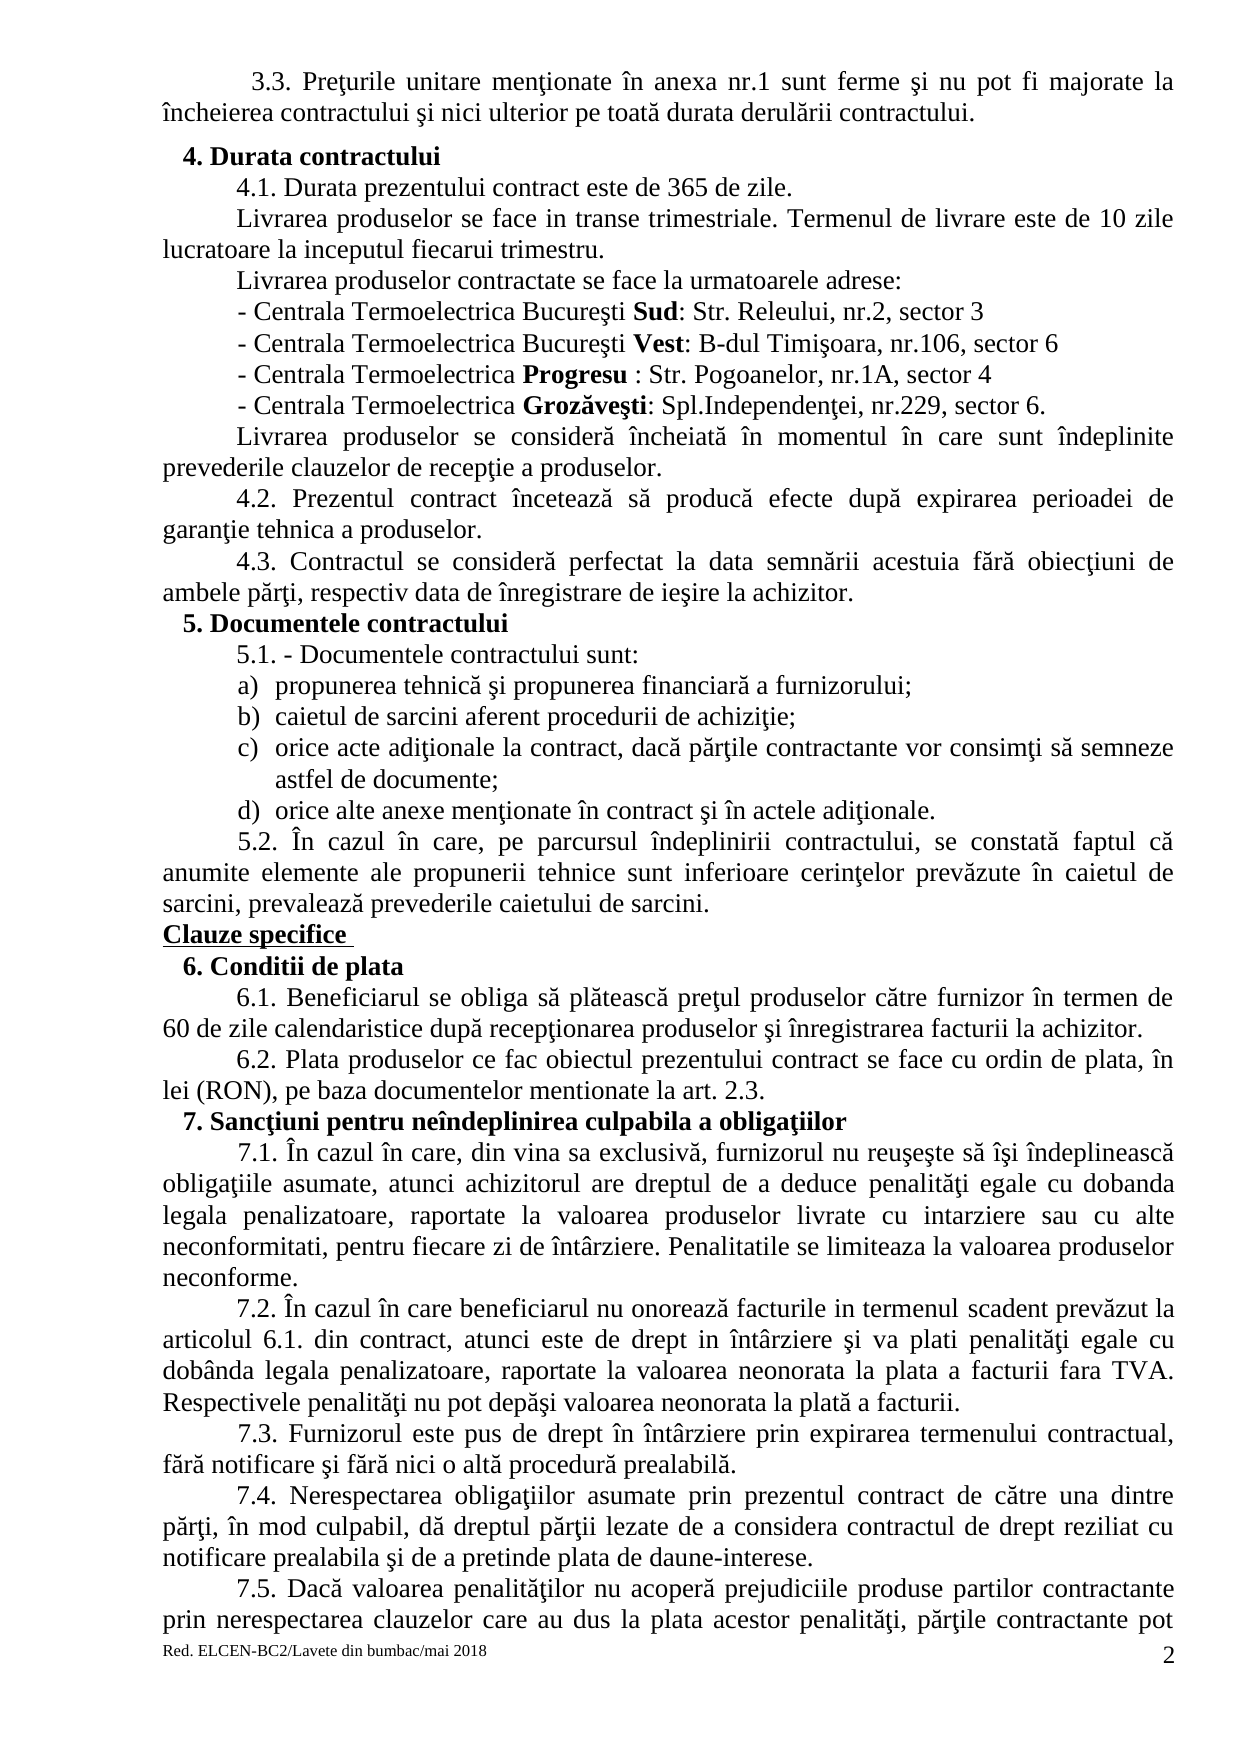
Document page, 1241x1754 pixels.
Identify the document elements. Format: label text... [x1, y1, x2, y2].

text 7.2. În cazul în care beneficiarul nu onorează facturile in termenul scadent prevăzut la articolul 6.1. din contract, atunci este de drept in întârziere şi va plati penalităţi egale cu dobânda legala penalizatoare, raportate la valoarea neonorata la plata a facturii fara TVA. Respectivele penalităţi nu pot depăşi valoarea neonorata la plată a facturii. [162, 1292, 1175, 1417]
text 4.1. Durata prezentului contract este de 365 de zile. [162, 171, 1175, 202]
text 7.3. Furnizorul este pus de drept în întârziere prin expirarea termenului contractual, fără notificare şi fără nici o altă procedură prealabilă. [162, 1417, 1175, 1479]
text Livrarea produselor se consideră încheiată în momentul în care sunt îndeplinite prevederile clauzelor de recepţie a produselor. [162, 420, 1175, 482]
text 6.1. Beneficiarul se obliga să plătească preţul produselor către furnizor în termen de 60 de zile calendaristice după recepţionarea produselor şi înregistrarea facturii la achizitor. [162, 981, 1175, 1043]
text - Centrala Termoelectrica Progresu : Str. Pogoanelor, nr.1A, sector 4 [162, 358, 1175, 389]
list orice alte anexe menţionate în contract şi în actele adiţionale. [237, 794, 1175, 825]
text 5. Documentele contractului [162, 607, 1175, 638]
text 4.2. Prezentul contract încetează să producă efecte după expirarea perioadei de garanţie tehnica a produselor. [162, 482, 1175, 545]
list propunerea tehnică şi propunerea financiară a furnizorului; [237, 669, 1175, 700]
text 7.1. În cazul în care, din vina sa exclusivă, furnizorul nu reuşeşte să îşi îndeplinească obligaţiile asumate, atunci achizitorul are dreptul de a deduce penalităţi egale cu dobanda legala penalizatoare, raportate la valoarea produselor livrate cu intarziere sau cu alte neconformitati, pentru fiecare zi de întârziere. Penalitatile se limiteaza la valoarea produselor neconforme. [162, 1136, 1175, 1292]
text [162, 1572, 1175, 1635]
text 4.3. Contractul se consideră perfectat la data semnării acestuia fără obiecţiuni de ambele părţi, respectiv data de înregistrare de ieşire la achizitor. [162, 545, 1175, 607]
text 5.2. În cazul în care, pe parcursul îndeplinirii contractului, se constată faptul că anumite elemente ale propunerii tehnice sunt inferioare cerinţelor prevăzute în caietul de sarcini, prevalează prevederile caietului de sarcini. [162, 825, 1175, 918]
text 5.1. - Documentele contractului sunt: [162, 638, 1175, 669]
text - Centrala Termoelectrica Grozăveşti: Spl.Independenţei, nr.229, sector 6. [162, 389, 1175, 420]
text 6. Conditii de plata [162, 949, 1175, 981]
text 7.4. Nerespectarea obligaţiilor asumate prin prezentul contract de către una dintre părţi, în mod culpabil, dă dreptul părţii lezate de a considera contractul de drept reziliat cu notificare prealabila şi de a pretinde plata de daune-interese. [162, 1479, 1175, 1572]
list caietul de sarcini aferent procedurii de achiziţie; [237, 700, 1175, 732]
text Livrarea produselor contractate se face la urmatoarele adrese: [162, 264, 1175, 296]
text 3.3. Preţurile unitare menţionate în anexa nr.1 sunt ferme şi nu pot fi majorate la încheierea contractului şi nici ulterior pe toată durata derulării contractului. [162, 65, 1175, 127]
text Clauze specifice [162, 918, 1175, 949]
text 6.2. Plata produselor ce fac obiectul prezentului contract se face cu ordin de plata, în lei (RON), pe baza documentelor mentionate la art. 2.3. [162, 1043, 1175, 1105]
text 4. Durata contractului [162, 140, 1175, 171]
list orice acte adiţionale la contract, dacă părţile contractante vor consimţi să semneze astfel de documente; [237, 732, 1175, 794]
text - Centrala Termoelectrica Bucureşti Vest: B-dul Timişoara, nr.106, sector 6 [123, 327, 1175, 358]
text 7. Sancţiuni pentru neîndeplinirea culpabila a obligaţiilor [162, 1105, 1175, 1136]
text - Centrala Termoelectrica Bucureşti Sud: Str. Releului, nr.2, sector 3 [162, 296, 1175, 327]
text Livrarea produselor se face in transe trimestriale. Termenul de livrare este de 10 zile lucratoare la inceputul fiecarui trimestru. [162, 202, 1175, 264]
